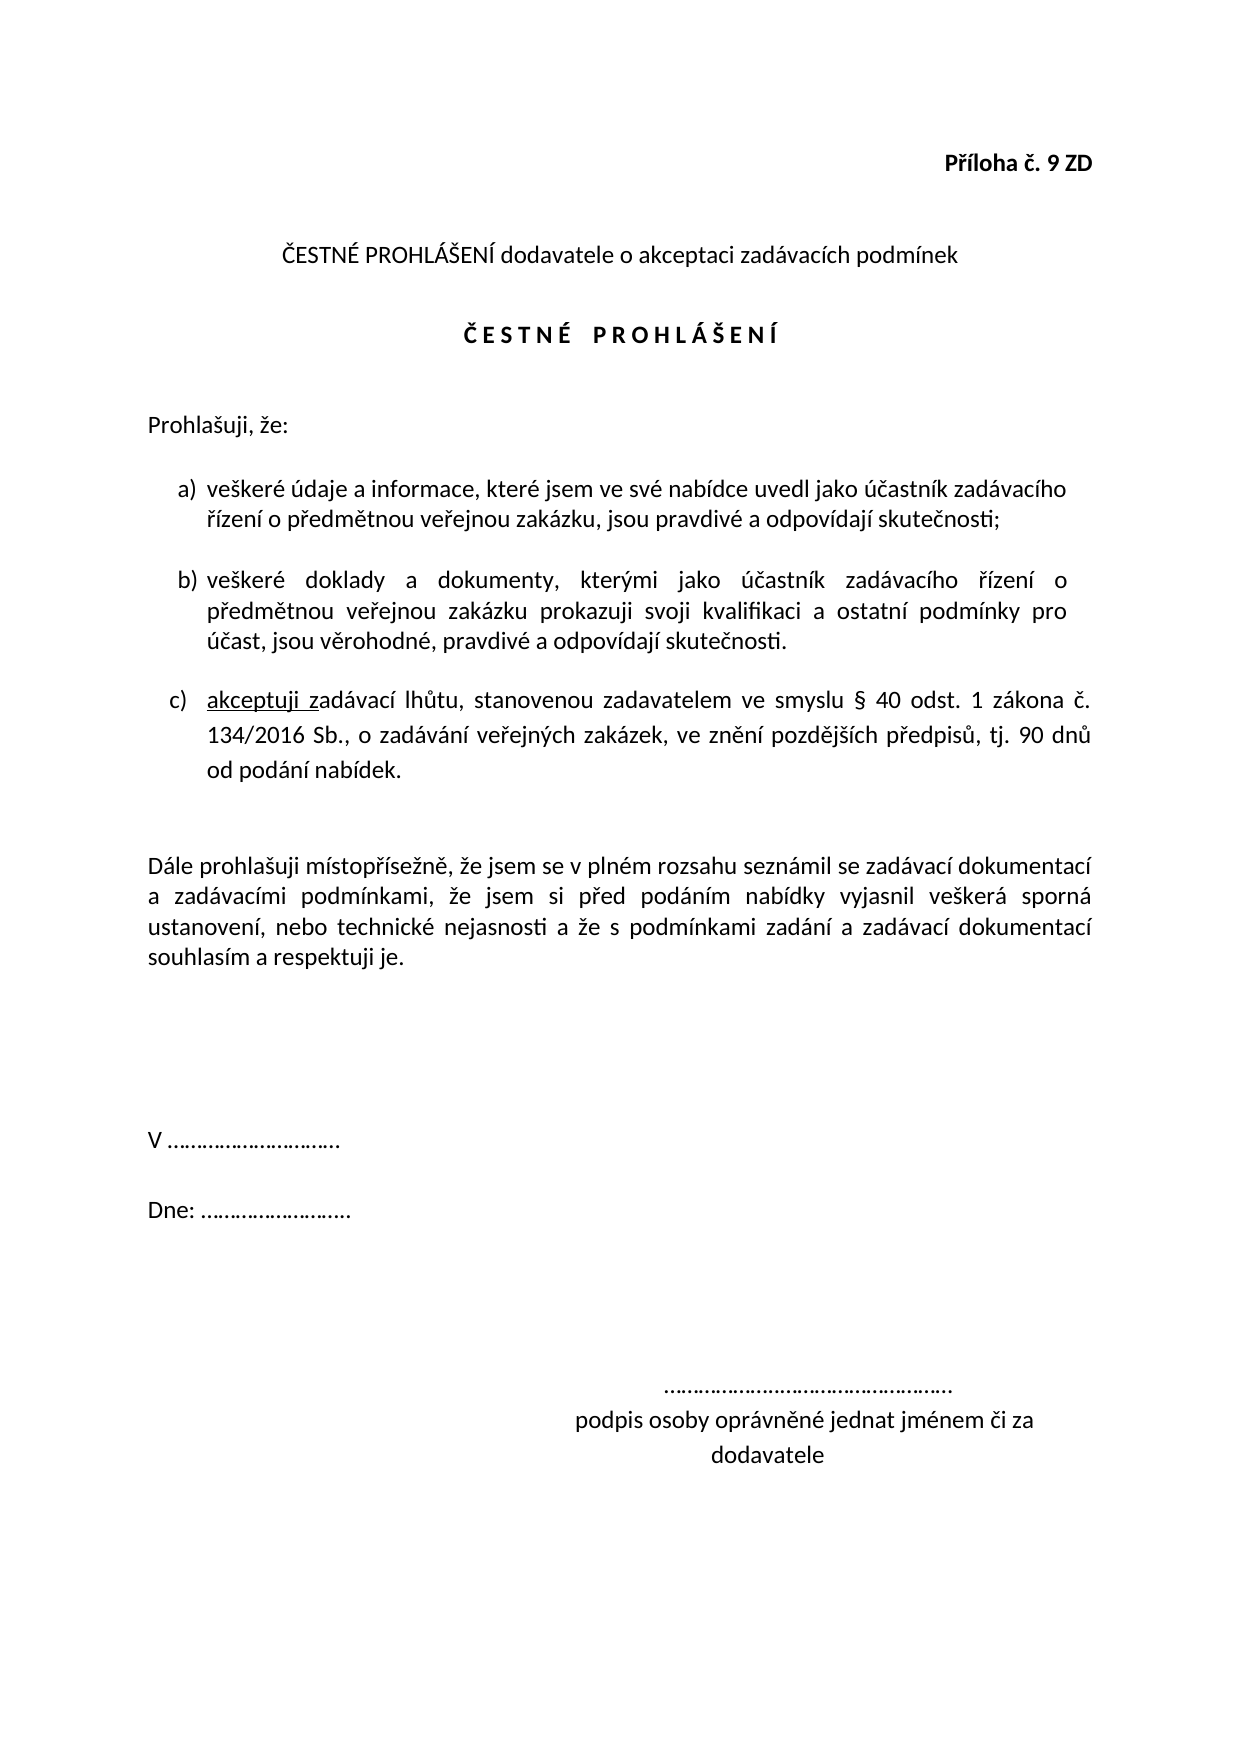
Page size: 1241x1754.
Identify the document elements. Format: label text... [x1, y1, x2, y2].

text podpis osoby oprávněné jednat jménem či za dodavatele [443, 1404, 1093, 1470]
list veškeré doklady a dokumenty, kterými jako účastník zadávacího řízení o předmětnou veřejnou zakázku prokazuji svoji kvalifikaci a ostatní podmínky pro účast, jsou věrohodné, pravdivé a odpovídají skutečnosti. [177, 564, 1068, 656]
text V ………………………… [148, 1124, 1093, 1155]
text Čestné prohlášení dodavatele o akceptaci zadávacích podmínek [148, 239, 1093, 270]
text Příloha č. 9 ZD [148, 148, 1093, 178]
list veškeré údaje a informace, které jsem ve své nabídce uvedl jako účastník zadávacího řízení o předmětnou veřejnou zakázku, jsou pravdivé a odpovídají skutečnosti; [177, 473, 1068, 534]
text Dále prohlašuji místopřísežně, že jsem se v plném rozsahu seznámil se zadávací dokumentací a zadávacími podmínkami, že jsem si před podáním nabídky vyjasnil veškerá sporná ustanovení, nebo technické nejasnosti a že s podmínkami zadání a zadávací dokumentací souhlasím a respektuji je. [148, 850, 1093, 972]
text Dne: …………………….. [148, 1194, 1093, 1225]
text Prohlašuji, že: [148, 410, 1068, 440]
text ………………..………………………… [590, 1369, 1093, 1400]
text Č e s t n é p r o h l á š e n í [148, 319, 1093, 349]
list akceptuji zadávací lhůtu, stanovenou zadavatelem ve smyslu § 40 odst. 1 zákona č. 134/2016 Sb., o zadávání veřejných zakázek, ve znění pozdějších předpisů, tj. 90 dnů od podání nabídek. [169, 684, 1093, 784]
